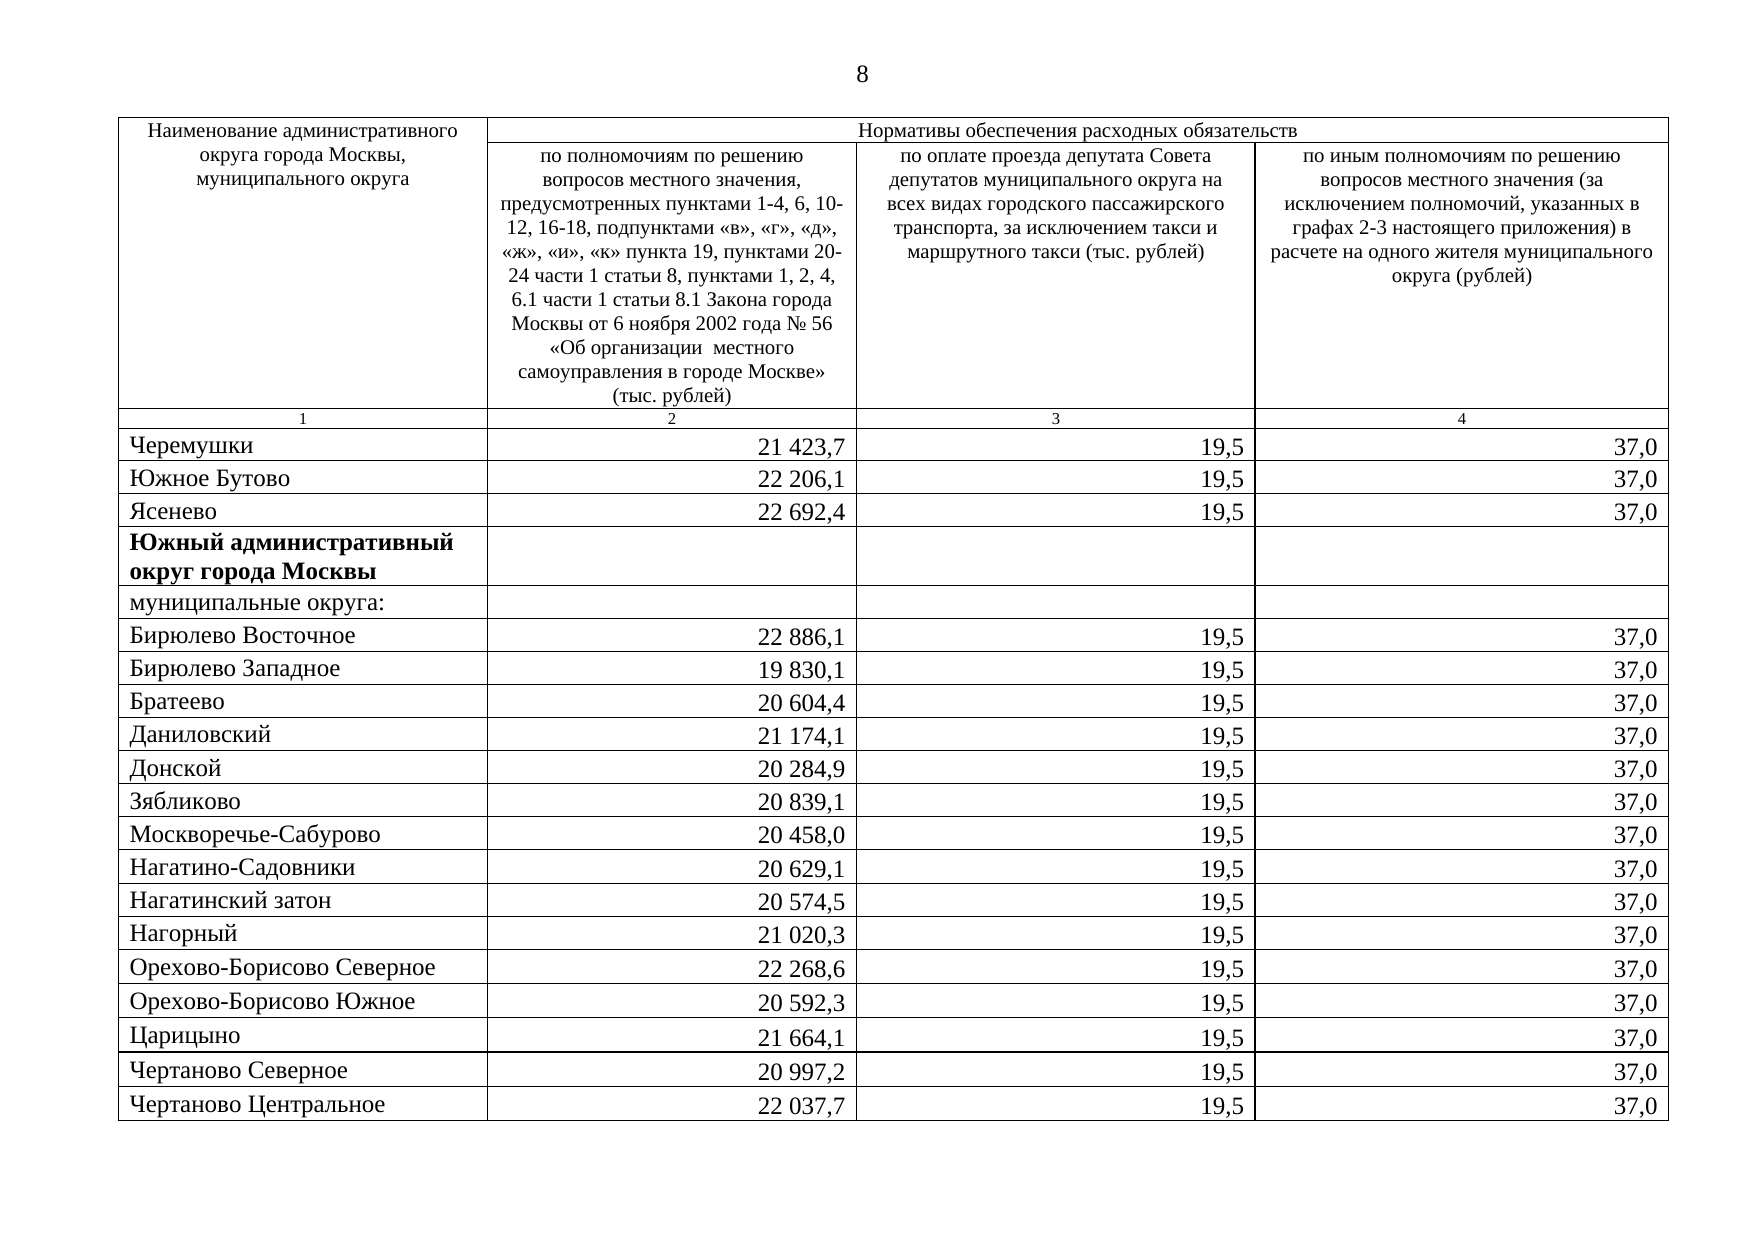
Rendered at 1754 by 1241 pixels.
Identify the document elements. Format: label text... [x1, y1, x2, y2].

table_cell 37,0 [1256, 1087, 1668, 1120]
table_cell 20 997,2 [488, 1053, 856, 1086]
table_cell 37,0 [1256, 718, 1668, 750]
table_cell [857, 527, 1254, 584]
table_cell 37,0 [1256, 784, 1668, 816]
table_cell 20 604,4 [488, 685, 856, 717]
table_cell 19,5 [857, 718, 1254, 750]
table_cell 19,5 [857, 751, 1254, 783]
table_cell [488, 586, 856, 617]
table_cell 37,0 [1256, 850, 1668, 882]
table_cell 37,0 [1256, 494, 1668, 526]
table_cell 19,5 [857, 817, 1254, 849]
table_cell по оплате проезда депутата Совета депутатов муниципального округа на всех видах городского пассажирского транспорта, за исключением такси и маршрутного такси (тыс. рублей) [857, 143, 1254, 407]
table_cell 19,5 [857, 1053, 1254, 1086]
table_cell 37,0 [1256, 1018, 1668, 1051]
table_cell 37,0 [1256, 429, 1668, 460]
table_cell 19,5 [857, 884, 1254, 916]
table_cell Даниловский [119, 718, 487, 750]
table_cell 19,5 [857, 984, 1254, 1017]
table_cell 21 174,1 [488, 718, 856, 750]
table_cell Орехово-Борисово Южное [119, 984, 487, 1017]
table_cell 37,0 [1256, 461, 1668, 493]
table_cell 19,5 [857, 1018, 1254, 1051]
table_cell Донской [119, 751, 487, 783]
table_cell 37,0 [1256, 817, 1668, 849]
table_header Наименование административного округа города Москвы, муниципального округа [119, 118, 487, 407]
table_cell 19,5 [857, 950, 1254, 983]
table_cell 20 284,9 [488, 751, 856, 783]
table_cell 37,0 [1256, 984, 1668, 1017]
table_cell 37,0 [1256, 1053, 1668, 1086]
table_cell 19,5 [857, 850, 1254, 882]
table_cell Бирюлево Западное [119, 652, 487, 684]
table_cell 21 664,1 [488, 1018, 856, 1051]
table_cell Братеево [119, 685, 487, 717]
table_cell Черемушки [119, 429, 487, 460]
table_cell 22 886,1 [488, 619, 856, 651]
table_cell 37,0 [1256, 685, 1668, 717]
table_cell муниципальные округа: [119, 586, 487, 617]
table_cell 22 206,1 [488, 461, 856, 493]
table_cell 22 692,4 [488, 494, 856, 526]
table_cell Нагатино-Садовники [119, 850, 487, 882]
table_cell 19,5 [857, 429, 1254, 460]
table_cell Нагорный [119, 917, 487, 949]
table_cell [857, 586, 1254, 617]
table_cell [488, 527, 856, 584]
table_cell Бирюлево Восточное [119, 619, 487, 651]
table_cell по иным полномочиям по решению вопросов местного значения (за исключением полномочий, указанных в графах 2-3 настоящего приложения) в расчете на одного жителя муниципального округа (рублей) [1256, 143, 1668, 407]
table_cell [1256, 527, 1668, 584]
table_cell Ясенево [119, 494, 487, 526]
table_cell Hагатинский затон [119, 884, 487, 916]
table_cell 20 458,0 [488, 817, 856, 849]
table_cell 19,5 [857, 619, 1254, 651]
table_cell 37,0 [1256, 652, 1668, 684]
table_cell Южный административный округ города Москвы [119, 527, 487, 584]
table_cell Чертаново Центральное [119, 1087, 487, 1120]
table_cell по полномочиям по решению вопросов местного значения, предусмотренных пунктами 1-4, 6, 10-12, 16-18, подпунктами «в», «г», «д», «ж», «и», «к» пункта 19, пунктами 20-24 части 1 статьи 8, пунктами 1, 2, 4, 6.1 части 1 статьи 8.1 Закона города Москвы от 6 ноября 2002 года № 56 «Об организации местного самоуправления в городе Москве» (тыс. рублей) [488, 143, 856, 407]
table_cell Москворечье-Сабурово [119, 817, 487, 849]
table_cell 2 [488, 409, 856, 428]
table_cell 19,5 [857, 685, 1254, 717]
table_cell 19 830,1 [488, 652, 856, 684]
table_cell Зябликово [119, 784, 487, 816]
table_cell 19,5 [857, 461, 1254, 493]
table_cell 19,5 [857, 917, 1254, 949]
table_cell 4 [1256, 409, 1668, 428]
table_cell 3 [857, 409, 1254, 428]
table_header Нормативы обеспечения расходных обязательств [488, 118, 1668, 142]
table_cell 19,5 [857, 652, 1254, 684]
table_cell 20 592,3 [488, 984, 856, 1017]
table_cell 20 839,1 [488, 784, 856, 816]
table_cell Чертаново Северное [119, 1053, 487, 1086]
table_cell 37,0 [1256, 619, 1668, 651]
table_cell 21 423,7 [488, 429, 856, 460]
table_cell 37,0 [1256, 751, 1668, 783]
table_cell Царицыно [119, 1018, 487, 1051]
table_cell 22 037,7 [488, 1087, 856, 1120]
table_cell 21 020,3 [488, 917, 856, 949]
table_cell 1 [119, 409, 487, 428]
table_cell 37,0 [1256, 884, 1668, 916]
table_cell Орехово-Борисово Северное [119, 950, 487, 983]
table_cell 22 268,6 [488, 950, 856, 983]
table_cell 20 629,1 [488, 850, 856, 882]
table_cell 19,5 [857, 494, 1254, 526]
table_cell Южное Бутово [119, 461, 487, 493]
table_cell 20 574,5 [488, 884, 856, 916]
table_cell 19,5 [857, 784, 1254, 816]
table_cell 37,0 [1256, 950, 1668, 983]
table_cell [1256, 586, 1668, 617]
table_cell 19,5 [857, 1087, 1254, 1120]
table_cell 37,0 [1256, 917, 1668, 949]
